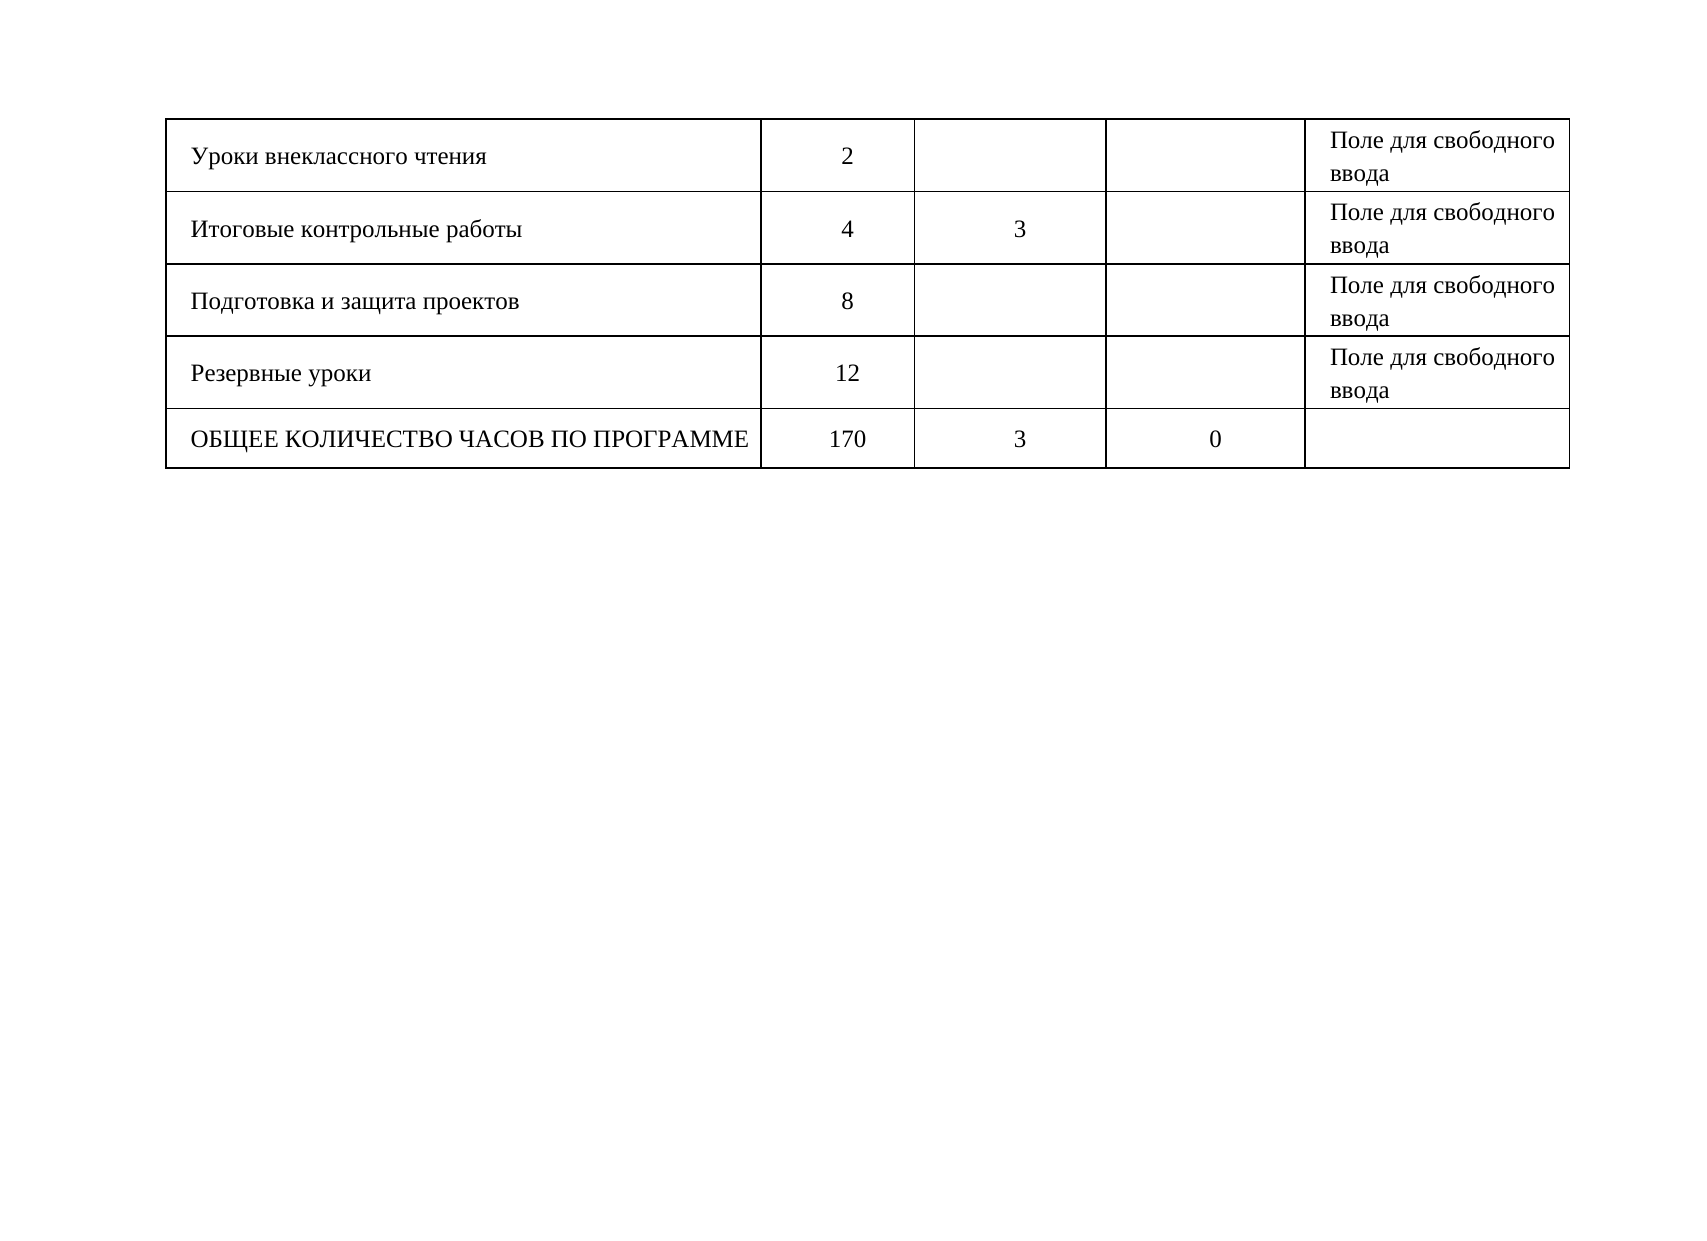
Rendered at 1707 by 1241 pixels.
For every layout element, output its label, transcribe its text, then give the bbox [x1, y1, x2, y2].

table_cell Поле для свободного ввода [1306, 192, 1569, 263]
table_cell 3 [915, 192, 1105, 263]
table_cell 2 [762, 120, 914, 191]
table_cell [915, 337, 1105, 408]
table_cell 170 [762, 409, 914, 467]
table_cell 3 [915, 409, 1105, 467]
table_cell Подготовка и защита проектов [167, 265, 760, 335]
table_cell [1107, 337, 1304, 408]
table_cell Поле для свободного ввода [1306, 337, 1569, 408]
table_cell [1107, 120, 1304, 191]
table_cell Итоговые контрольные работы [167, 192, 760, 263]
table_cell 8 [762, 265, 914, 335]
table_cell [1306, 120, 1569, 191]
table_cell 0 [1107, 409, 1304, 467]
table_cell 4 [762, 192, 914, 263]
table_cell Уроки внеклассного чтения [167, 120, 760, 191]
table_cell ОБЩЕЕ КОЛИЧЕСТВО ЧАСОВ ПО ПРОГРАММЕ [167, 409, 760, 467]
table_cell [1107, 192, 1304, 263]
table_cell Резервные уроки [167, 337, 760, 408]
table_cell [915, 120, 1105, 191]
table_cell [1306, 409, 1569, 467]
table_cell [1107, 265, 1304, 335]
table_cell 12 [762, 337, 914, 408]
table_cell [915, 265, 1105, 335]
table_cell Поле для свободного ввода [1306, 265, 1569, 335]
